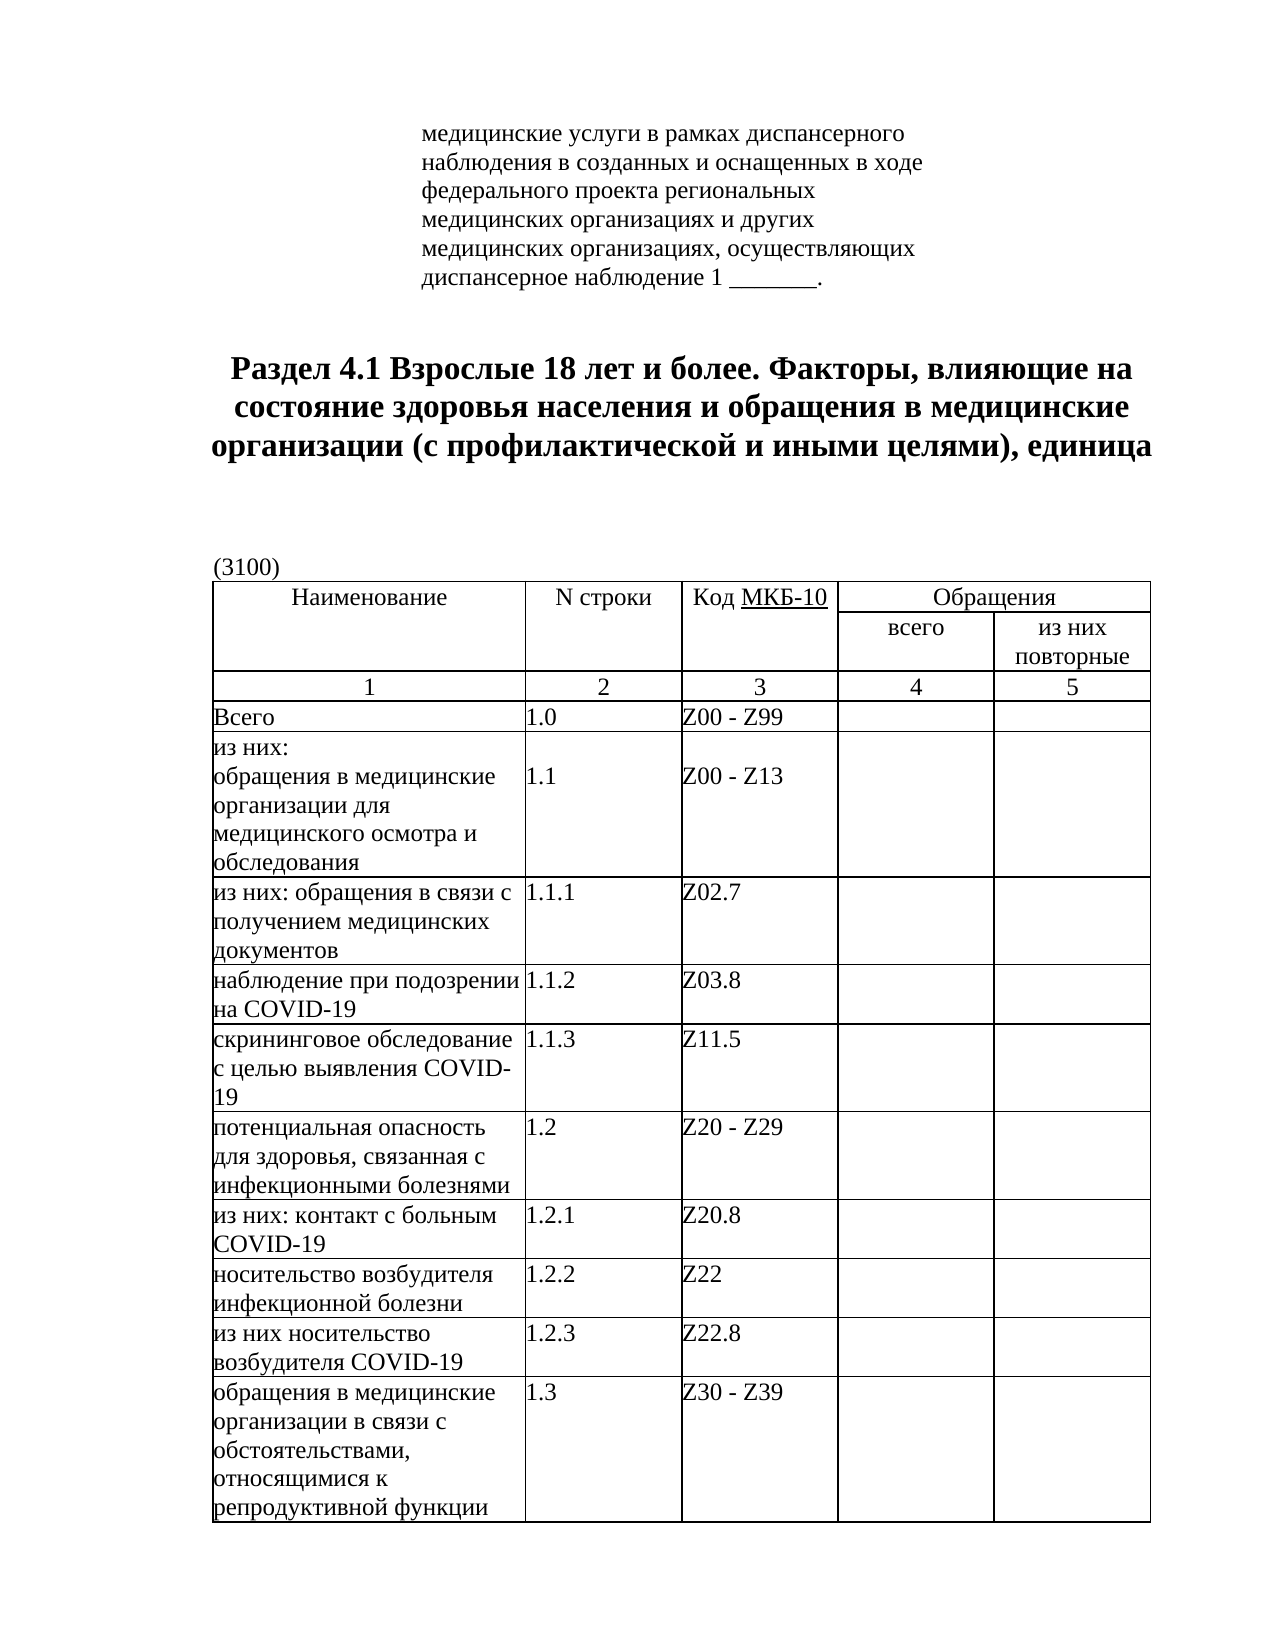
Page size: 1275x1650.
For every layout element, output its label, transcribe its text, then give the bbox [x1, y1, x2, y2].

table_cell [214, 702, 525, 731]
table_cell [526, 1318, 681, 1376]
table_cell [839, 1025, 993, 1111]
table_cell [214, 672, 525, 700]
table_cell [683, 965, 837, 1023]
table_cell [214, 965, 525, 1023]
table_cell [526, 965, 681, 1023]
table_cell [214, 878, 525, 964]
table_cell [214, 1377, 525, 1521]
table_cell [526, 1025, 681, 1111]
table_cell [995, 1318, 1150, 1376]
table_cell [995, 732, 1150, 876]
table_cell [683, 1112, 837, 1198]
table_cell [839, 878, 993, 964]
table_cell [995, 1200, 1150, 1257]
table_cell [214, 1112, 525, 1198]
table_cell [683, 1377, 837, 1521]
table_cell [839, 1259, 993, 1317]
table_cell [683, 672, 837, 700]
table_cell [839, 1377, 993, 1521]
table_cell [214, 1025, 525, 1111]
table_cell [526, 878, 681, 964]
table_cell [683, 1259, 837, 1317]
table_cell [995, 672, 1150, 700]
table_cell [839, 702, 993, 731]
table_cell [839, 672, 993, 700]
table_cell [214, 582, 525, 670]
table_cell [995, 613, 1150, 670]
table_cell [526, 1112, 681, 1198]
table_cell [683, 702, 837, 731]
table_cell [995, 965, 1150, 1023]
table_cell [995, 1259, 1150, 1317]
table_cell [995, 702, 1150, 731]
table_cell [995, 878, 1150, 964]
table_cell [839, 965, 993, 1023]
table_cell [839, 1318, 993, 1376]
text Раздел 4.1 Взрослые 18 лет и более. Факторы, влияющие на состояние здоровья населения и обращения в медицинские организации (с профилактической и иными целями), единица [177, 348, 1186, 463]
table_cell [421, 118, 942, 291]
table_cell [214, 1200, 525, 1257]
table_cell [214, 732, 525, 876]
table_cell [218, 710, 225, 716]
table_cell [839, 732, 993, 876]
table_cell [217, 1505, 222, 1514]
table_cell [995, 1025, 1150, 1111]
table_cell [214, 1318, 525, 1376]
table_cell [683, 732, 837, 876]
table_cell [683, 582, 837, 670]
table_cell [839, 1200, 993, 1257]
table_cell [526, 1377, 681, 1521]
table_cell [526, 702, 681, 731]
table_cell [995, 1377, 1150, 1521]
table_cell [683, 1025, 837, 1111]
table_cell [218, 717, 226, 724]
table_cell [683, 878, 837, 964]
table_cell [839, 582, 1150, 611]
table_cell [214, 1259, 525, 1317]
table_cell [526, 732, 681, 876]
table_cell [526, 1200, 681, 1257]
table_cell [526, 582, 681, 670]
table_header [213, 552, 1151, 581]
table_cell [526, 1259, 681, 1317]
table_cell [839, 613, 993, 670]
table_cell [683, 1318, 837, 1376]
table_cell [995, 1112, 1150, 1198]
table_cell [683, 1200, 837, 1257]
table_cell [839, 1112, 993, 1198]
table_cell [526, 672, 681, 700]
